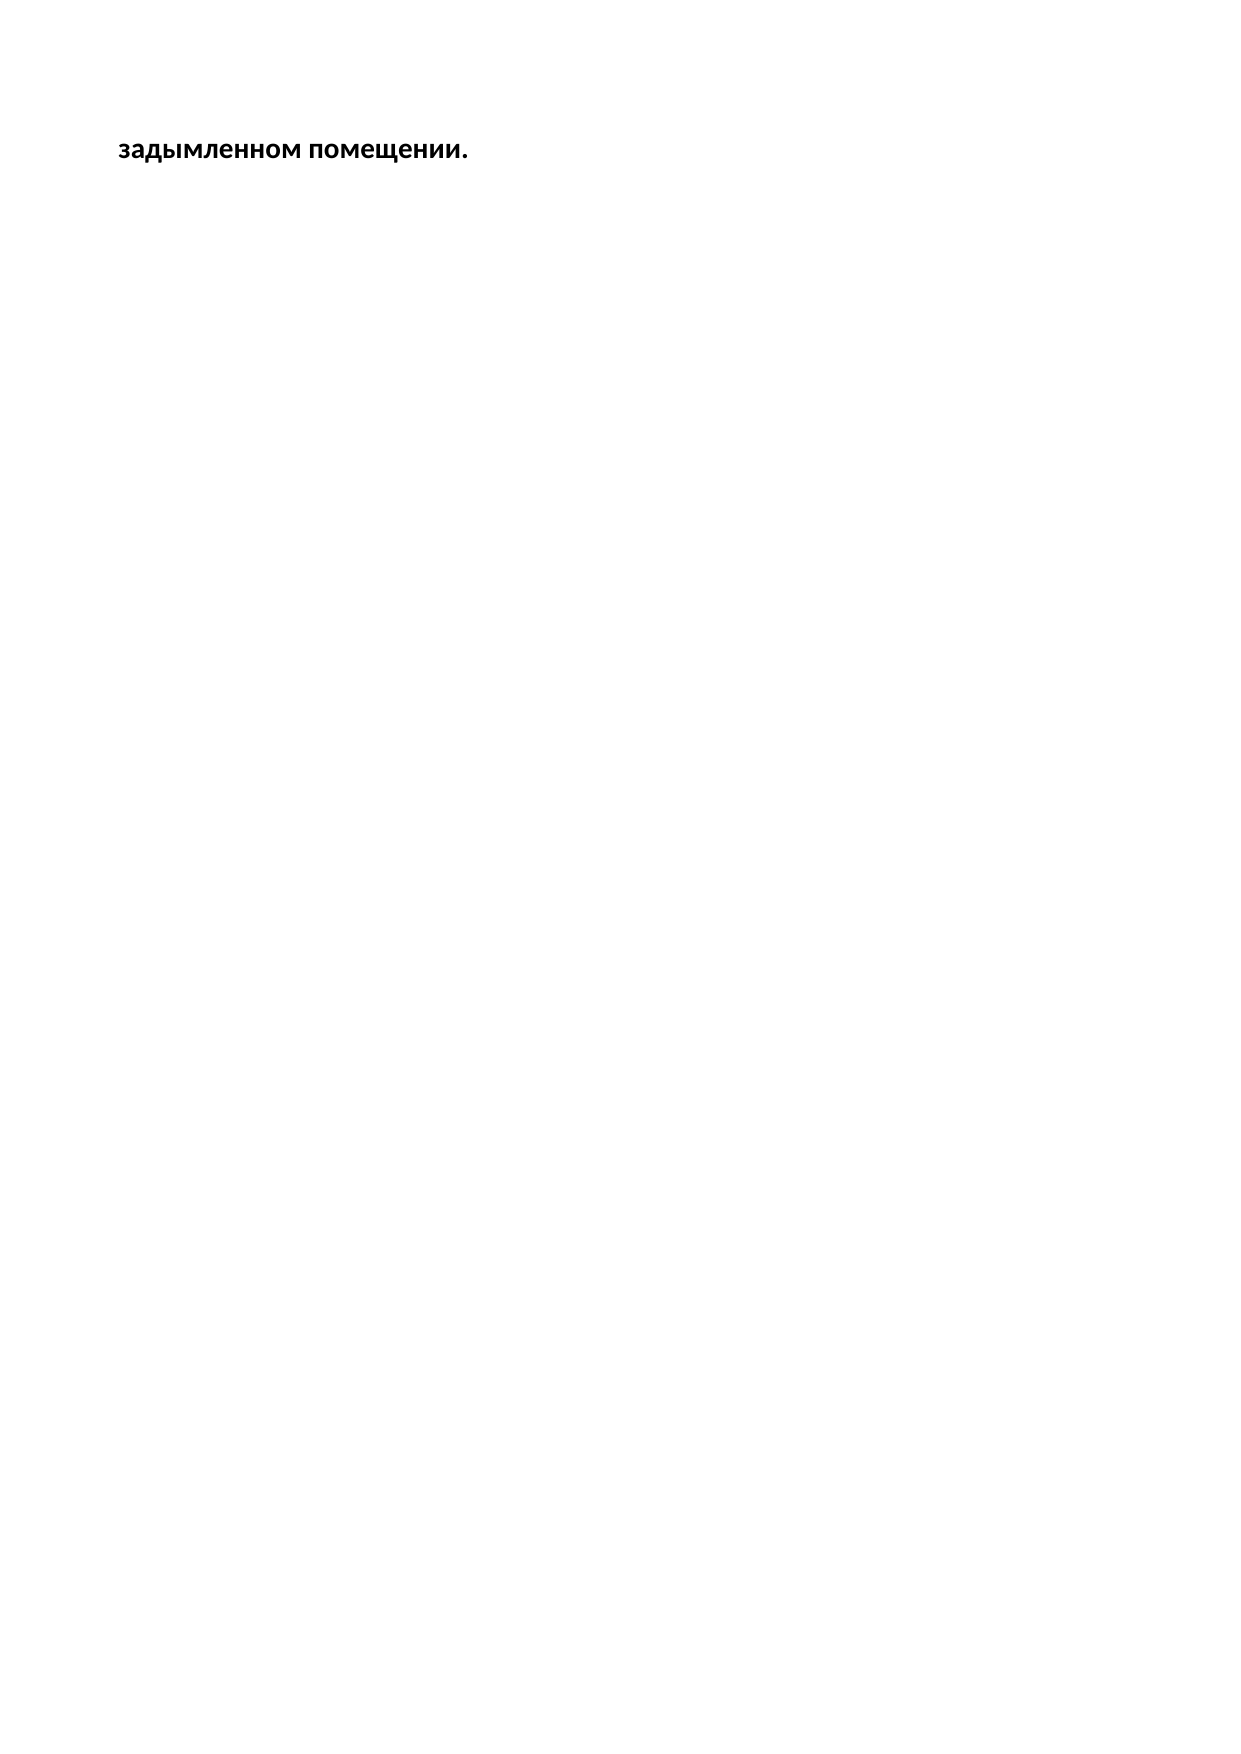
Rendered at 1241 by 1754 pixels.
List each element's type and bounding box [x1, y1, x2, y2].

text [118, 130, 1181, 165]
